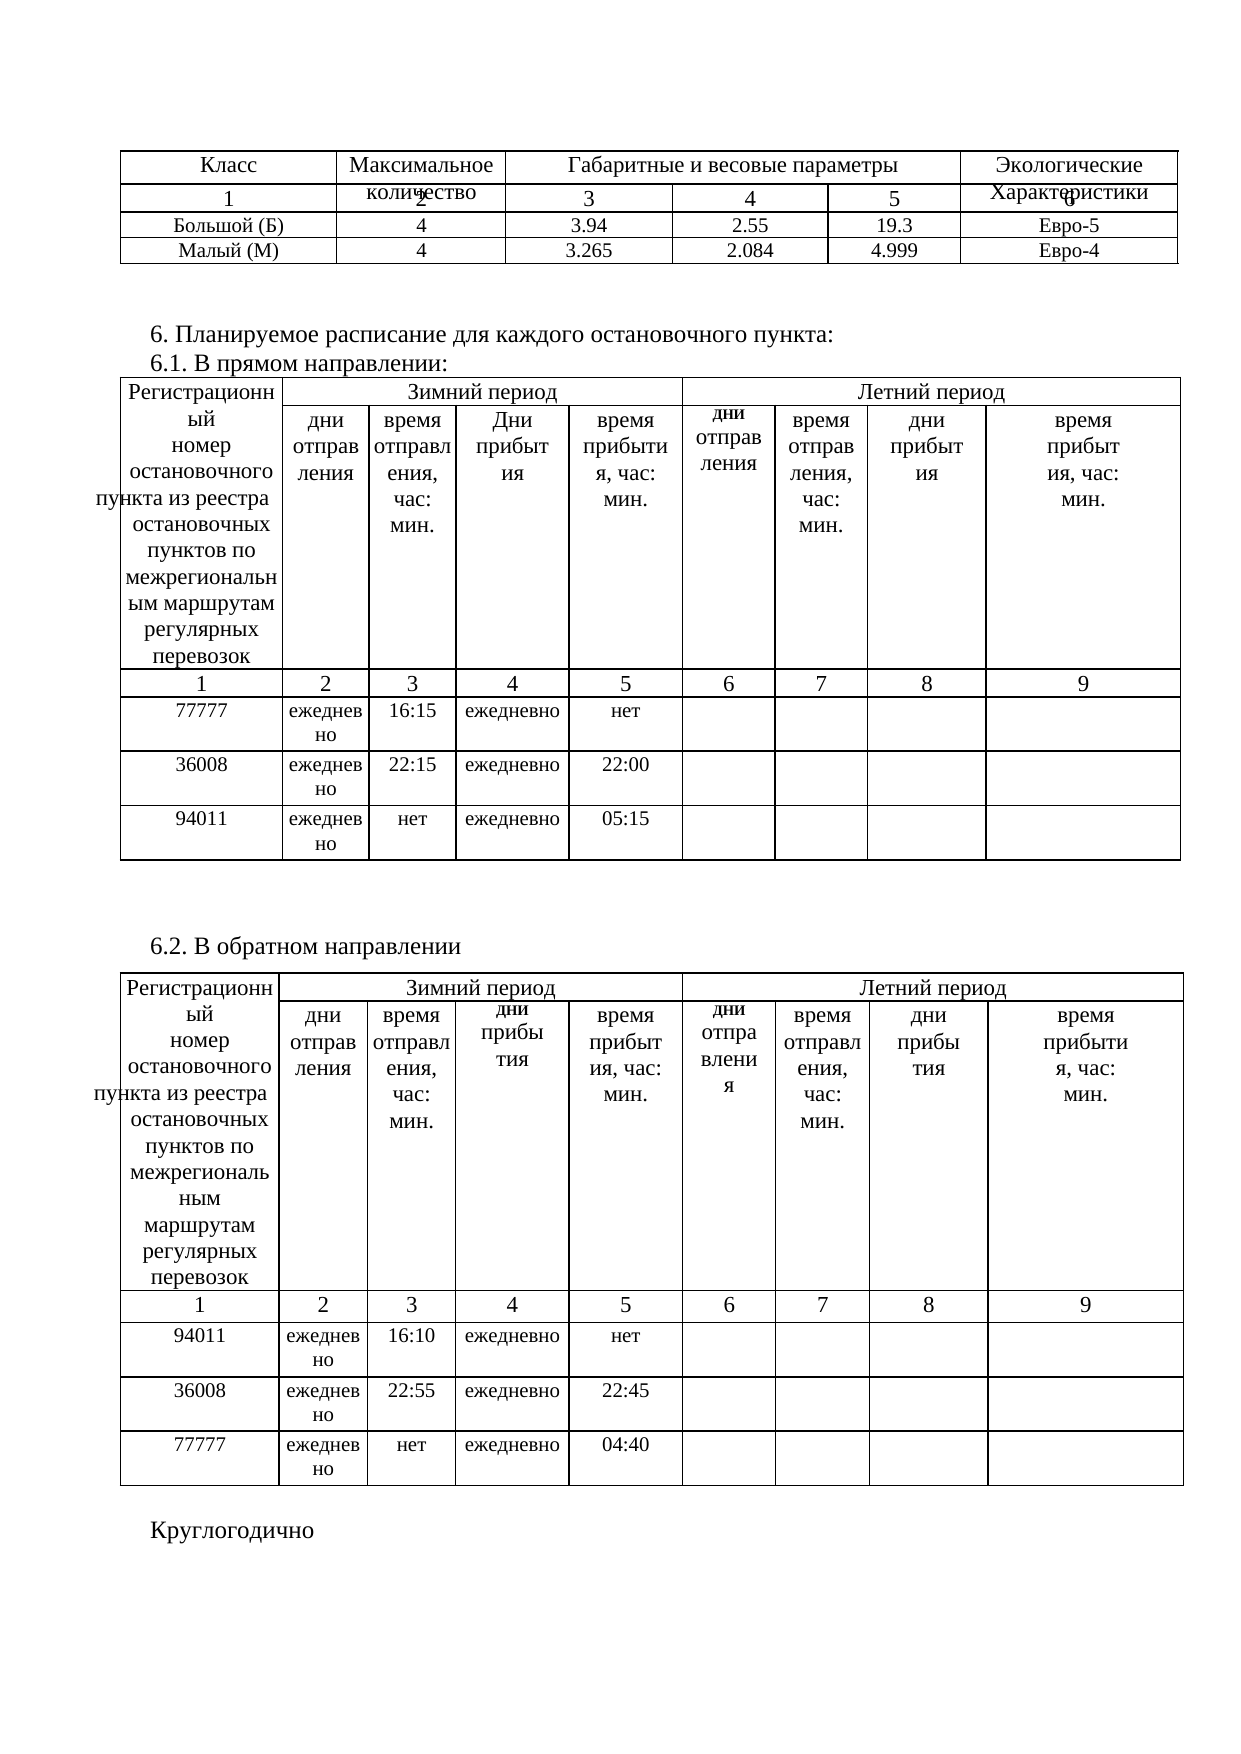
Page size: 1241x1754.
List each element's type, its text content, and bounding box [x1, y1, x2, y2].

table_cell время прибыти я, час: мин. [989, 1002, 1183, 1290]
table_cell дни отправ ления [280, 1002, 367, 1290]
table_cell 6 [683, 1291, 775, 1322]
table_cell 3.94 [506, 213, 672, 237]
table_cell 94011 [121, 1323, 278, 1376]
table_cell время прибыт ия, час: мин. [987, 406, 1180, 668]
table_cell [870, 1432, 987, 1485]
table_cell ежедневно [457, 752, 568, 805]
table_header Летний период [683, 974, 1183, 1000]
table_cell 16:10 [368, 1323, 455, 1376]
table_cell 77777 [121, 1432, 278, 1485]
table_cell время отправл ения, час: мин. [368, 1002, 455, 1290]
table_cell дни прибы тия [870, 1002, 987, 1290]
table_cell 2.55 [673, 213, 827, 237]
table_cell 94011 [121, 806, 282, 859]
table_cell 8 [868, 670, 985, 696]
table_cell Евро-5 [961, 213, 1177, 237]
table_cell 22:00 [570, 752, 682, 805]
table_cell нет [570, 698, 682, 750]
table_cell [776, 1432, 869, 1485]
table_cell 3 [370, 670, 455, 696]
table_cell 2 [283, 670, 368, 696]
table_cell [776, 1323, 869, 1376]
table_cell время отправл ения, час: мин. [370, 406, 455, 668]
table_cell нет [570, 1323, 682, 1376]
table_cell 16:15 [370, 698, 455, 750]
table_cell ДНИ отправ ления [683, 406, 774, 668]
table_cell 2 [280, 1291, 367, 1322]
table_cell [776, 1378, 869, 1430]
table_cell 7 [776, 1291, 869, 1322]
table_cell 6 [961, 185, 1177, 211]
table_cell 04:40 [570, 1432, 682, 1485]
table_cell [868, 806, 985, 859]
table_cell ежедневно [456, 1432, 568, 1485]
table_cell [987, 806, 1180, 859]
table_cell [683, 1378, 775, 1430]
table_cell 5 [570, 1291, 682, 1322]
table_cell ДНИ прибы тия [456, 1002, 568, 1290]
table_cell 36008 [121, 752, 282, 805]
table_cell ежедневно [283, 752, 368, 805]
table_cell 19.3 [829, 213, 960, 237]
table_cell 4 [456, 1291, 568, 1322]
table_cell дни отправ ления [283, 406, 368, 668]
table_cell [776, 806, 867, 859]
table_cell 5 [570, 670, 682, 696]
table_cell 22:45 [570, 1378, 682, 1430]
table_cell 8 [870, 1291, 987, 1322]
table_cell 22:15 [370, 752, 455, 805]
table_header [337, 152, 505, 183]
table_cell 4 [337, 213, 505, 237]
table_cell время отправ ления, час: мин. [776, 406, 867, 668]
table_cell ежедневно [280, 1432, 367, 1485]
table_header Зимний период [280, 974, 682, 1000]
table_cell ежедневно [457, 806, 568, 859]
table_cell 1 [121, 670, 282, 696]
table_cell нет [368, 1432, 455, 1485]
table_cell 3 [506, 185, 672, 211]
table_cell 6 [683, 670, 774, 696]
table_cell 9 [987, 670, 1180, 696]
table_header Класс [121, 152, 336, 183]
table_cell 1 [121, 1291, 278, 1322]
table_cell 4 [457, 670, 568, 696]
table_cell 4 [337, 238, 505, 262]
table_cell 2.084 [673, 238, 827, 262]
table_cell [868, 752, 985, 805]
table_cell 4 [673, 185, 827, 211]
table_cell дни прибыт ия [868, 406, 985, 668]
table_cell время прибыти я, час: мин. [570, 406, 682, 668]
table_cell Большой (Б) [121, 213, 336, 237]
text 6.1. В прямом направлении: [150, 348, 1090, 377]
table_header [961, 152, 1177, 183]
table_header Летний период [683, 378, 1180, 404]
table_cell 5 [829, 185, 960, 211]
table_cell 4.999 [829, 238, 960, 262]
table_cell ДНИ отпра влени я [683, 1002, 775, 1290]
table_cell ежедневно [456, 1378, 568, 1430]
table_cell [683, 752, 774, 805]
table_cell 05:15 [570, 806, 682, 859]
text 6.2. В обратном направлении [150, 931, 1090, 959]
table_cell Евро-4 [961, 238, 1177, 262]
table_cell [870, 1323, 987, 1376]
table_cell [776, 698, 867, 750]
table_cell 36008 [121, 1378, 278, 1430]
table_header Регистрационный номер остановочного пункта из реестра остановочных пунктов по межрегиональным маршрутам регулярных перевозок [121, 378, 282, 668]
table_cell время отправл ения, час: мин. [776, 1002, 869, 1290]
table_cell [776, 752, 867, 805]
table_cell [989, 1378, 1183, 1430]
table_cell [868, 698, 985, 750]
table_cell ежедневно [283, 698, 368, 750]
table_cell ежедневно [283, 806, 368, 859]
table_cell Малый (М) [121, 238, 336, 262]
table_cell [683, 1432, 775, 1485]
table_cell 77777 [121, 698, 282, 750]
table_cell 3.265 [506, 238, 672, 262]
table_cell 2 [337, 185, 505, 211]
table_cell [683, 1323, 775, 1376]
table_cell ежедневно [456, 1323, 568, 1376]
table_cell [987, 698, 1180, 750]
table_cell ежедневно [280, 1323, 367, 1376]
table_cell [683, 806, 774, 859]
table_header Регистрационный номер остановочного пункта из реестра остановочных пунктов по межрегиональным маршрутам регулярных перевозок [121, 974, 278, 1290]
table_cell нет [370, 806, 455, 859]
table_cell [987, 752, 1180, 805]
table_cell Дни прибыт ия [457, 406, 568, 668]
table_cell [683, 698, 774, 750]
table_header Габаритные и весовые параметры [506, 152, 960, 183]
table_cell 7 [776, 670, 867, 696]
table_cell 22:55 [368, 1378, 455, 1430]
table_cell ежедневно [457, 698, 568, 750]
table_header Зимний период [283, 378, 682, 404]
table_cell время прибыт ия, час: мин. [570, 1002, 682, 1290]
table_cell [989, 1432, 1183, 1485]
table_cell ежедневно [280, 1378, 367, 1430]
table_cell [989, 1323, 1183, 1376]
text Круглогодично [150, 1515, 1090, 1544]
table_cell 9 [989, 1291, 1183, 1322]
table_cell 3 [368, 1291, 455, 1322]
table_cell 1 [121, 185, 336, 211]
text 6. Планируемое расписание для каждого остановочного пункта: [150, 319, 1090, 348]
table_cell [870, 1378, 987, 1430]
